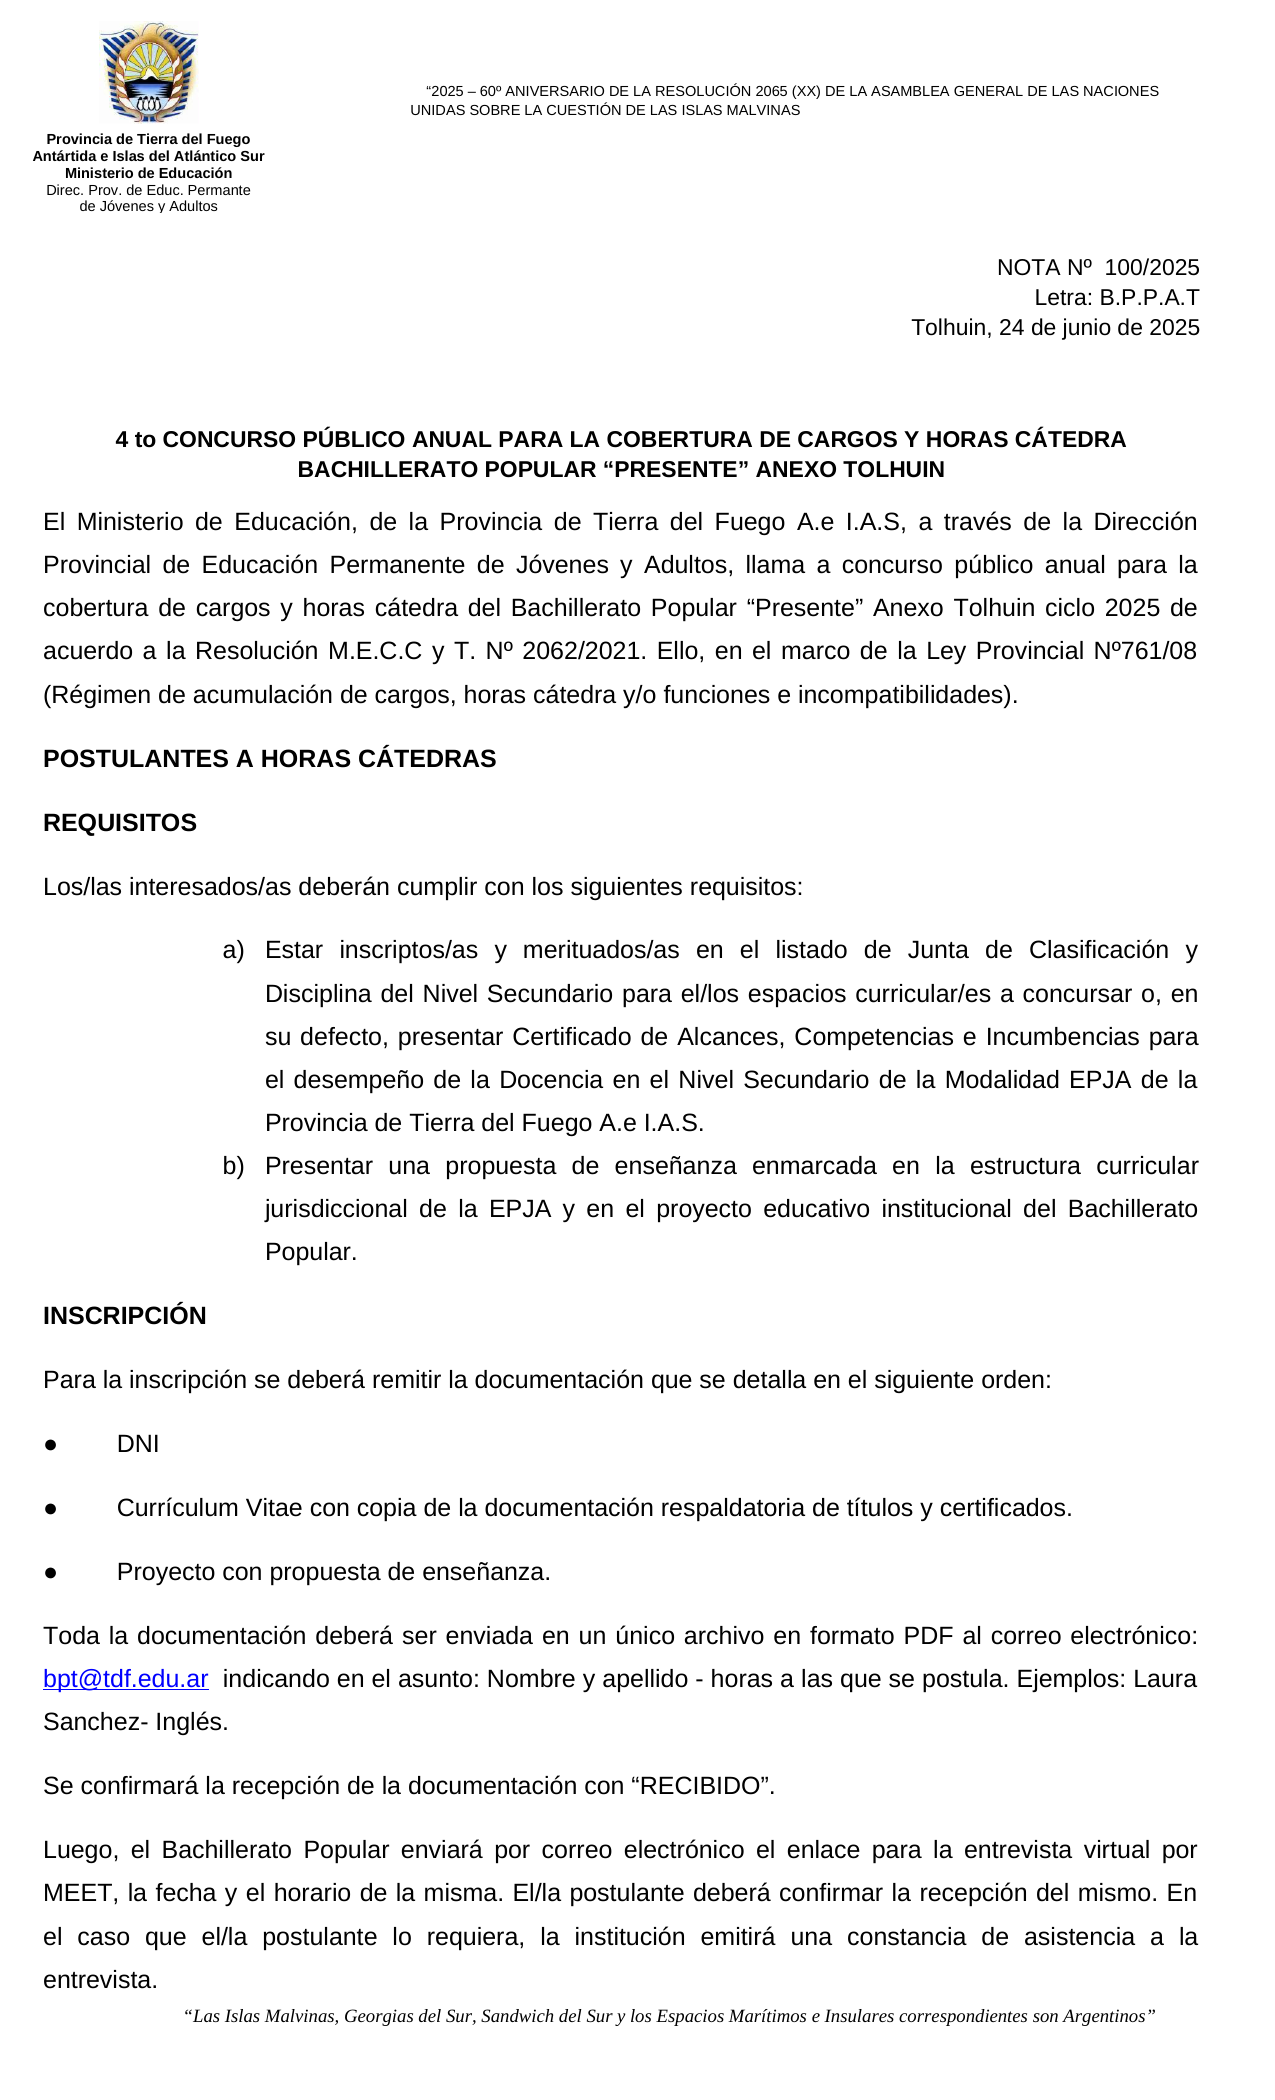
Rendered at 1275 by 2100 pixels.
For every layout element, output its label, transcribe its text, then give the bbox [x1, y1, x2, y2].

text ● Currículum Vitae con copia de la documentación respaldatoria de títulos y certificados. [43, 1493, 1200, 1522]
text POSTULANTES A HORAS CÁTEDRAS [43, 743, 1200, 772]
text Los/las interesados/as deberán cumplir con los siguientes requisitos: [43, 871, 1200, 900]
list Estar inscriptos/as y merituados/as en el listado de Junta de Clasificación y Disciplina del Nivel Secundario para el/los espacios curricular/es a concursar o, en su defecto, presentar Certificado de Alcances, Competencias e Incumbencias para el desempeño de la Docencia en el Nivel Secundario de la Modalidad EPJA de la Provincia de Tierra del Fuego A.e I.A.S. [222, 935, 1200, 1137]
text El Ministerio de Educación, de la Provincia de Tierra del Fuego A.e I.A.S, a través de la Dirección Provincial de Educación Permanente de Jóvenes y Adultos, llama a concurso público anual para la cobertura de cargos y horas cátedra del Bachillerato Popular “Presente” Anexo Tolhuin ciclo 2025 de acuerdo a la Resolución M.E.C.C y T. Nº 2062/2021. Ello, en el marco de la Ley Provincial Nº761/08 (Régimen de acumulación de cargos, horas cátedra y/o funciones e incompatibilidades). [43, 507, 1200, 708]
list Presentar una propuesta de enseñanza enmarcada en la estructura curricular jurisdiccional de la EPJA y en el proyecto educativo institucional del Bachillerato Popular. [222, 1151, 1200, 1266]
text Se confirmará la recepción de la documentación con “RECIBIDO”. [43, 1771, 1200, 1800]
text Luego, el Bachillerato Popular enviará por correo electrónico el enlace para la entrevista virtual por MEET, la fecha y el horario de la misma. El/la postulante deberá confirmar la recepción del mismo. En el caso que el/la postulante lo requiera, la institución emitirá una constancia de asistencia a la entrevista. [43, 1835, 1200, 1993]
picture [99, 21, 199, 124]
text Para la inscripción se deberá remitir la documentación que se detalla en el siguiente orden: [43, 1365, 1200, 1394]
text Tolhuin, 24 de junio de 2025 [43, 314, 1200, 341]
text ● Proyecto con propuesta de enseñanza. [43, 1557, 1200, 1586]
text 4 to CONCURSO PÚBLICO ANUAL PARA LA COBERTURA DE CARGOS Y HORAS CÁTEDRA BACHILLERATO POPULAR “PRESENTE” ANEXO TOLHUIN [43, 426, 1200, 482]
text REQUISITOS [43, 807, 1200, 836]
text Toda la documentación deberá ser enviada en un único archivo en formato PDF al correo electrónico: bpt@tdf.edu.ar indicando en el asunto: Nombre y apellido - horas a las que se postula. Ejemplos: Laura Sanchez- Inglés. [43, 1621, 1200, 1736]
text ● DNI [43, 1429, 1200, 1458]
text Letra: B.P.P.A.T [43, 284, 1200, 311]
text INSCRIPCIÓN [43, 1301, 1200, 1330]
text NOTA Nº 100/2025 [43, 254, 1200, 280]
